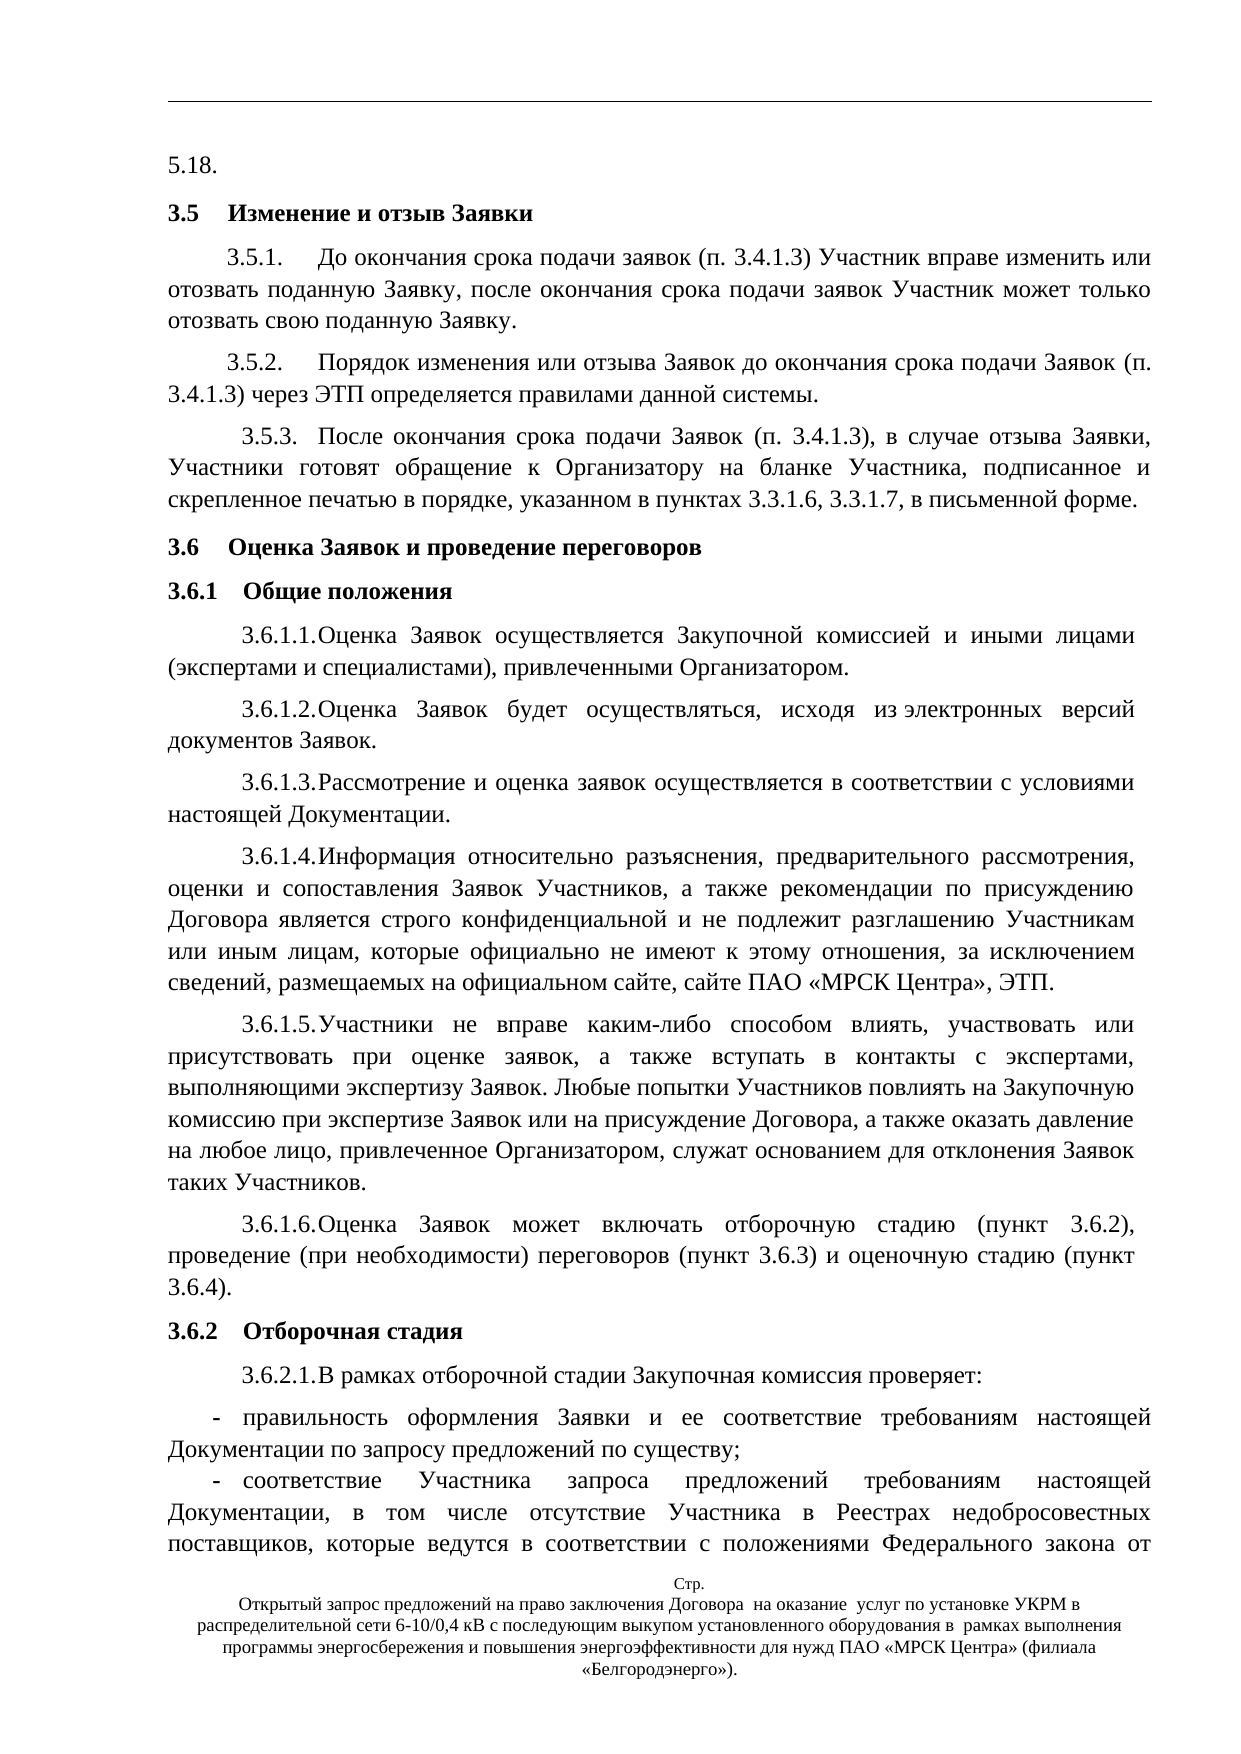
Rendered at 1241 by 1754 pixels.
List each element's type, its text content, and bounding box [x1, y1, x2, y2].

list Оценка Заявок будет осуществляться, исходя из электронных версий документов Заявок. [168, 694, 1135, 754]
subtitle Общие положения [168, 576, 1152, 605]
list В рамках отборочной стадии Закупочная комиссия проверяет: [168, 1360, 1135, 1389]
subtitle Изменение и отзыв Заявки [168, 198, 1152, 227]
list Участники не вправе каким-либо способом влиять, участвовать или присутствовать при оценке заявок, а также вступать в контакты с экспертами, выполняющими экспертизу Заявок. Любые попытки Участников повлиять на Закупочную комиссию при экспертизе Заявок или на присуждение Договора, а также оказать давление на любое лицо, привлеченное Организатором, служат основанием для отклонения Заявок таких Участников. [168, 1009, 1135, 1196]
list Информация относительно разъяснения, предварительного рассмотрения, оценки и сопоставления Заявок Участников, а также рекомендации по присуждению Договора является строго конфиденциальной и не подлежит разглашению Участникам или иным лицам, которые официально не имеют к этому отношения, за исключением сведений, размещаемых на официальном сайте, сайте ПАО «МРСК Центра», ЭТП. [168, 841, 1135, 996]
list Рассмотрение и оценка заявок осуществляется в соответствии с условиями настоящей Документации. [168, 767, 1135, 828]
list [168, 150, 1152, 179]
subtitle Отборочная стадия [168, 1316, 1152, 1345]
list правильность оформления Заявки и ее соответствие требованиям настоящей Документации по запросу предложений по существу; [168, 1402, 1152, 1463]
subtitle Оценка Заявок и проведение переговоров [168, 532, 1152, 561]
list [168, 1465, 1152, 1557]
list Оценка Заявок осуществляется Закупочной комиссией и иными лицами (экспертами и специалистами), привлеченными Организатором. [168, 620, 1135, 681]
